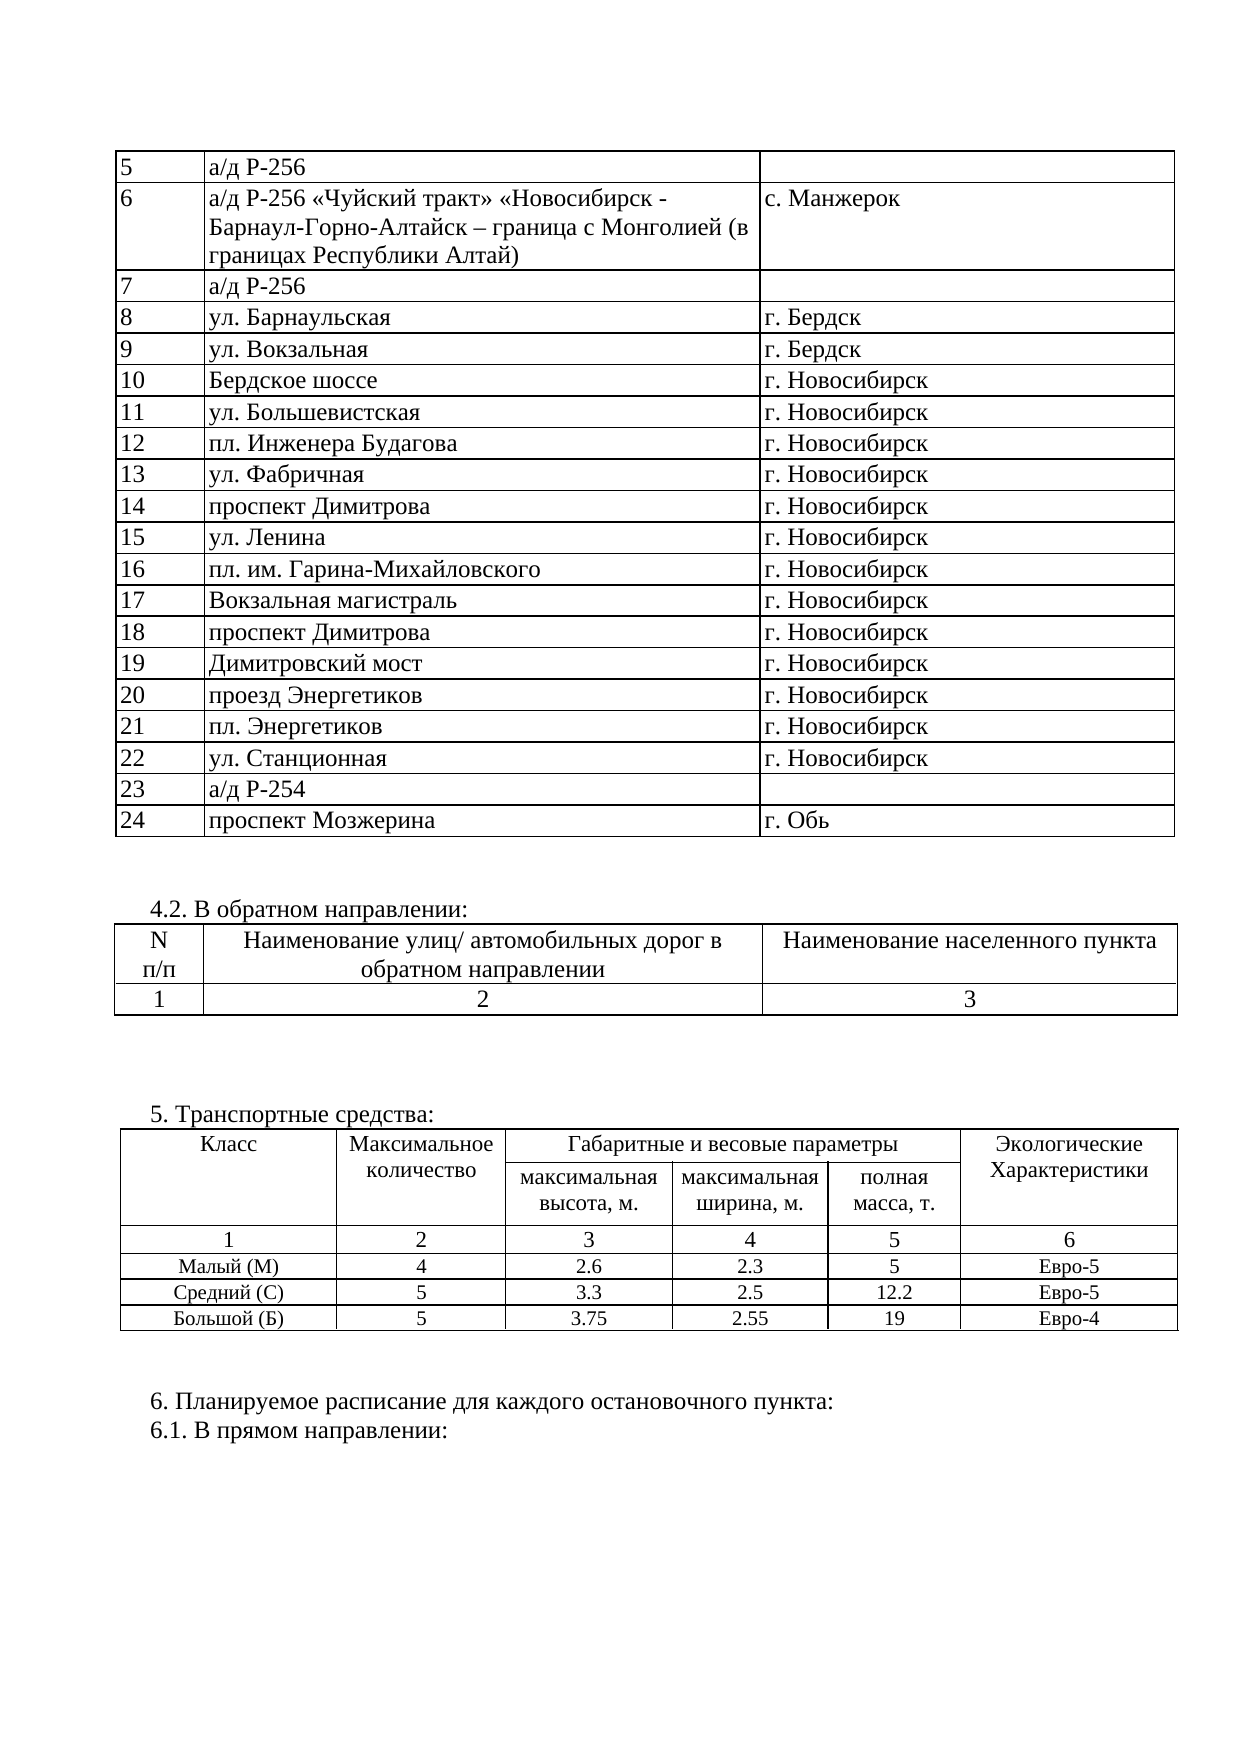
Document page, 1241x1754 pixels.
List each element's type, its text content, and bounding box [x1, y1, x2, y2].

table_cell 12 [117, 428, 204, 458]
table_cell 3.75 [506, 1306, 672, 1329]
table_cell 1 [121, 1226, 336, 1253]
table_cell Средний (С) [121, 1280, 336, 1304]
table_cell [761, 774, 1174, 804]
table_cell 21 [117, 711, 204, 741]
table_cell 2 [337, 1226, 505, 1253]
table_cell г. Новосибирск [761, 397, 1174, 427]
table_header Максимальное количество [337, 1130, 505, 1225]
table_cell 5 [337, 1306, 505, 1329]
table_cell а/д Р-254 [205, 774, 759, 804]
table_cell 15 [117, 523, 204, 552]
table_cell 5 [829, 1226, 960, 1253]
table_cell г. Новосибирск [761, 617, 1174, 647]
table_cell г. Новосибирск [761, 711, 1174, 741]
table_cell [761, 152, 1174, 181]
table_cell максимальная высота, м. [506, 1163, 672, 1225]
text 4.2. В обратном направлении: [150, 894, 1090, 923]
table_cell Малый (М) [121, 1254, 336, 1278]
table_cell Димитровский мост [205, 648, 759, 678]
table_cell 20 [117, 680, 204, 710]
table_cell 13 [117, 460, 204, 489]
table_cell 12.2 [829, 1280, 960, 1304]
table_cell 16 [117, 554, 204, 584]
table_cell г. Новосибирск [761, 586, 1174, 615]
table_cell проспект Димитрова [205, 617, 759, 647]
table_cell 17 [117, 586, 204, 615]
table_cell г. Новосибирск [761, 365, 1174, 395]
table_cell с. Манжерок [761, 183, 1174, 269]
table_cell а/д Р-256 «Чуйский тракт» «Новосибирск - Барнаул-Горно-Алтайск – граница с Монголией (в границах Республики Алтай) [205, 183, 759, 269]
table_cell Вокзальная магистраль [205, 586, 759, 615]
table_header Наименование улиц/ автомобильных дорог в обратном направлении [204, 925, 762, 982]
table_cell 1 [115, 984, 203, 1014]
table_cell 8 [117, 302, 204, 332]
table_cell 2.3 [673, 1254, 827, 1278]
table_header Габаритные и весовые параметры [506, 1130, 960, 1161]
table_cell 2.5 [673, 1280, 827, 1304]
table_cell ул. Вокзальная [205, 334, 759, 364]
table_cell 6 [117, 183, 204, 269]
table_cell 11 [117, 397, 204, 427]
text 5. Транспортные средства: [150, 1099, 1090, 1128]
table_cell 22 [117, 743, 204, 773]
table_cell г. Новосибирск [761, 523, 1174, 552]
table_cell г. Новосибирск [761, 554, 1174, 584]
table_cell ул. Барнаульская [205, 302, 759, 332]
table_cell ул. Большевистская [205, 397, 759, 427]
table_cell 6 [961, 1226, 1177, 1253]
table_cell 7 [117, 271, 204, 301]
table_cell ул. Фабричная [205, 460, 759, 489]
table_cell Большой (Б) [121, 1306, 336, 1329]
table_header N п/п [115, 925, 203, 982]
table_cell 19 [829, 1306, 960, 1329]
table_cell проспект Мозжерина [205, 806, 759, 836]
table_cell 3.3 [506, 1280, 672, 1304]
table_header Экологические Характеристики [961, 1130, 1177, 1225]
table_cell ул. Станционная [205, 743, 759, 773]
table_cell 3 [506, 1226, 672, 1253]
table_cell 3 [763, 983, 1177, 1014]
table_cell пл. Инженера Будагова [205, 428, 759, 458]
table_cell 5 [829, 1254, 960, 1278]
table_cell 5 [117, 152, 204, 181]
table_cell 5 [337, 1280, 505, 1304]
table_cell проезд Энергетиков [205, 680, 759, 710]
table_cell 18 [117, 617, 204, 647]
table_cell г. Новосибирск [761, 460, 1174, 489]
table_cell 24 [117, 806, 204, 836]
table_cell 2 [204, 984, 762, 1014]
table_cell пл. им. Гарина-Михайловского [205, 554, 759, 584]
table_cell Евро-4 [961, 1306, 1177, 1329]
table_cell 23 [117, 774, 204, 804]
table_cell 10 [117, 365, 204, 395]
table_cell Евро-5 [961, 1254, 1177, 1278]
table_cell полная масса, т. [829, 1163, 960, 1225]
table_cell 4 [673, 1226, 827, 1253]
table_cell проспект Димитрова [205, 491, 759, 521]
text 6.1. В прямом направлении: [150, 1415, 1090, 1444]
table_cell а/д Р-256 [205, 152, 759, 181]
table_cell г. Бердск [761, 302, 1174, 332]
table_cell максимальная ширина, м. [673, 1163, 827, 1225]
table_cell ул. Ленина [205, 523, 759, 552]
table_cell г. Новосибирск [761, 428, 1174, 458]
table_cell Евро-5 [961, 1280, 1177, 1304]
table_cell г. Бердск [761, 334, 1174, 364]
table_cell пл. Энергетиков [205, 711, 759, 741]
table_cell а/д Р-256 [205, 271, 759, 301]
table_header Наименование населенного пункта [763, 925, 1177, 982]
table_cell г. Новосибирск [761, 648, 1174, 678]
table_cell 9 [117, 334, 204, 364]
table_cell г. Новосибирск [761, 680, 1174, 710]
table_cell 19 [117, 648, 204, 678]
table_cell [761, 271, 1174, 301]
table_cell г. Обь [761, 806, 1174, 836]
table_header Класс [121, 1130, 336, 1225]
table_cell 2.6 [506, 1254, 672, 1278]
table_cell 14 [117, 491, 204, 521]
table_cell 4 [337, 1254, 505, 1278]
table_cell г. Новосибирск [761, 491, 1174, 521]
table_cell 2.55 [673, 1306, 827, 1329]
table_cell Бердское шоссе [205, 365, 759, 395]
text 6. Планируемое расписание для каждого остановочного пункта: [150, 1386, 1090, 1415]
table_cell г. Новосибирск [761, 743, 1174, 773]
